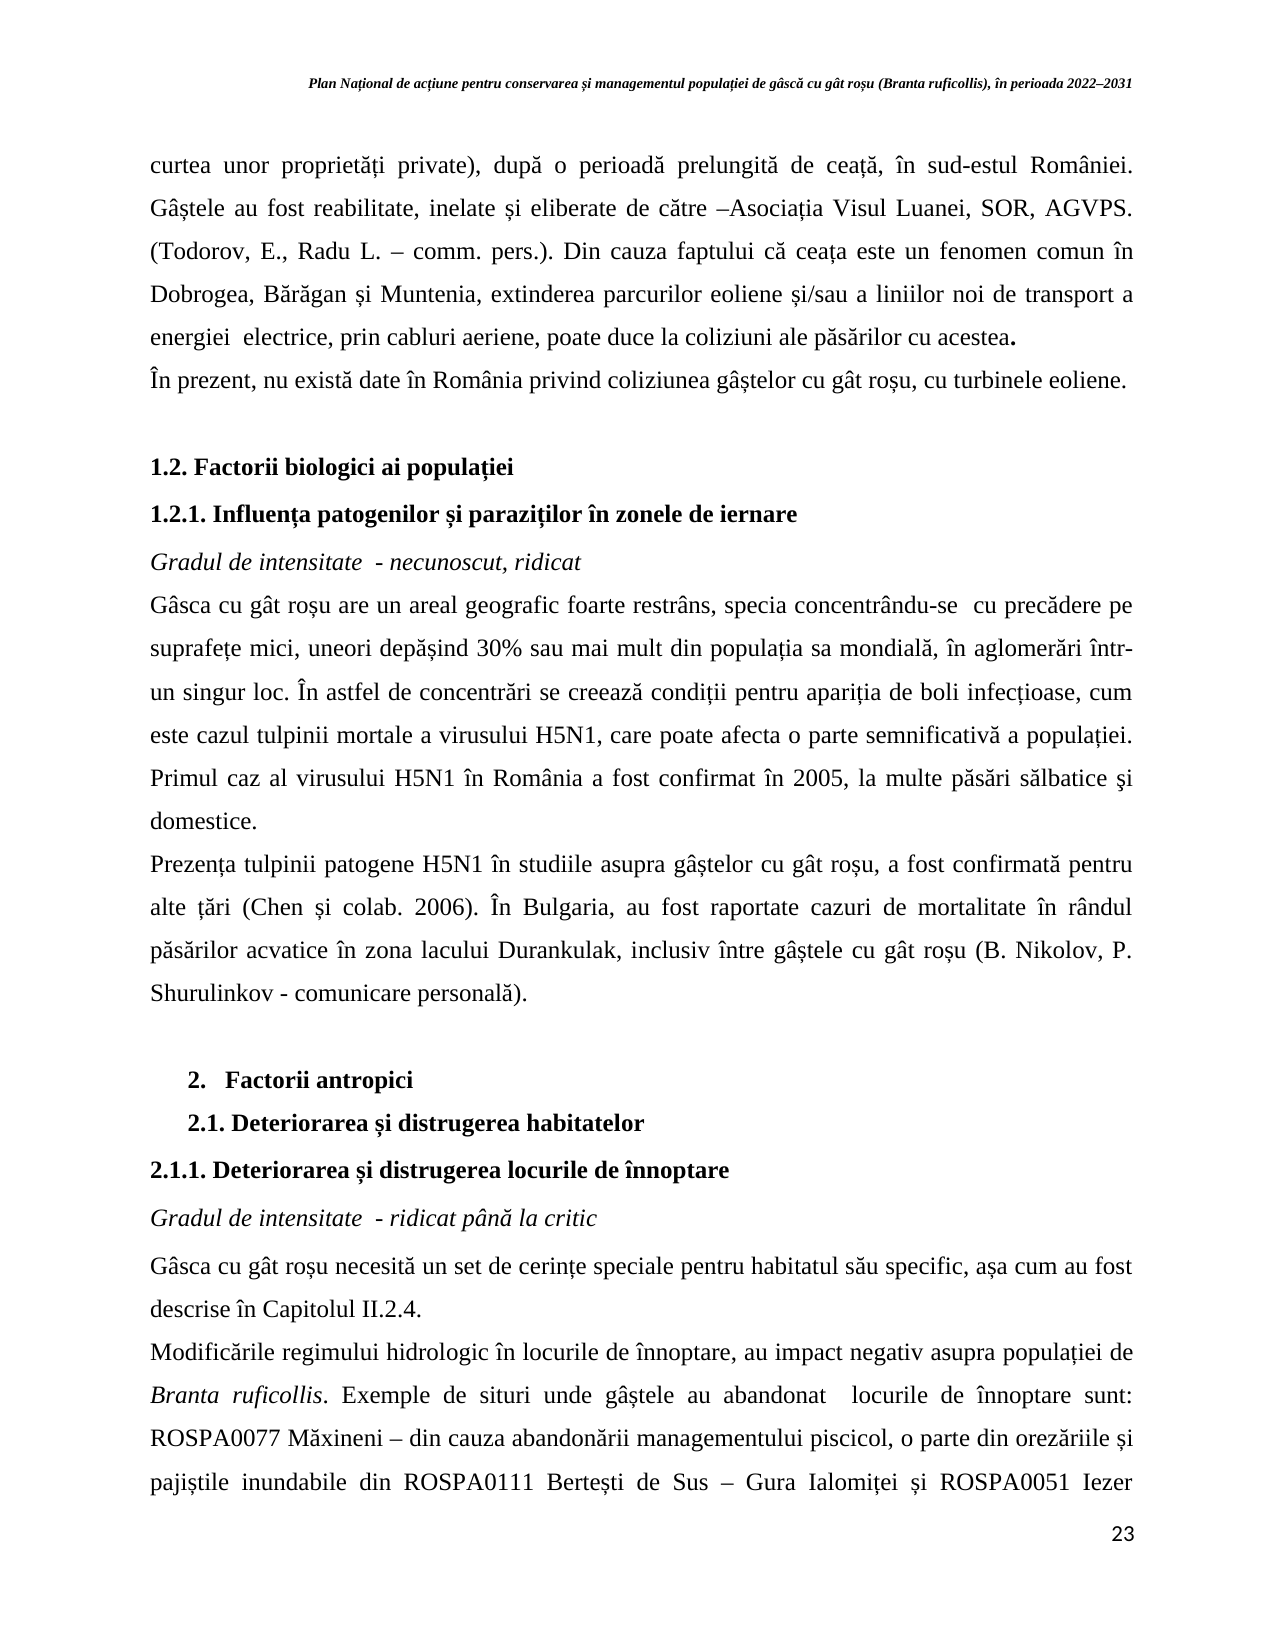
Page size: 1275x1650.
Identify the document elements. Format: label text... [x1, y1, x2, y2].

text Gradul de intensitate - necunoscut, ridicat [150, 547, 1134, 576]
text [150, 150, 1134, 351]
list Deteriorarea și distrugerea habitatelor [187, 1108, 1134, 1137]
text Prezența tulpinii patogene H5N1 în studiile asupra gâștelor cu gât roșu, a fost confirmată pentru alte țări (Chen și colab. 2006). În Bulgaria, au fost raportate cazuri de mortalitate în rândul păsărilor acvatice în zona lacului Durankulak, inclusiv între gâștele cu gât roșu (B. Nikolov, P. Shurulinkov - comunicare personală). [150, 849, 1134, 1007]
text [150, 1337, 1134, 1495]
text Gâsca cu gât roșu are un areal geografic foarte restrâns, specia concentrându-se cu precădere pe suprafețe mici, uneori depășind 30% sau mai mult din populația sa mondială, în aglomerări într-un singur loc. În astfel de concentrări se creează condiții pentru apariția de boli infecțioase, cum este cazul tulpinii mortale a virusului H5N1, care poate afecta o parte semnificativă a populației. Primul caz al virusului H5N1 în România a fost confirmat în 2005, la multe păsări sălbatice şi domestice. [150, 590, 1134, 835]
text 1.2.1. Influența patogenilor și paraziților în zonele de iernare [150, 499, 1134, 528]
text 1.2. Factorii biologici ai populației [150, 452, 1134, 481]
text Gâsca cu gât roșu necesită un set de cerințe speciale pentru habitatul său specific, așa cum au fost descrise în Capitolul II.2.4. [150, 1251, 1134, 1323]
list Factorii antropici [187, 1065, 1134, 1093]
text 2.1.1. Deteriorarea și distrugerea locurile de înnoptare [150, 1156, 1134, 1184]
text Gradul de intensitate - ridicat până la critic [150, 1203, 1134, 1232]
text În prezent, nu există date în România privind coliziunea gâștelor cu gât roșu, cu turbinele eoliene. [150, 366, 1134, 394]
